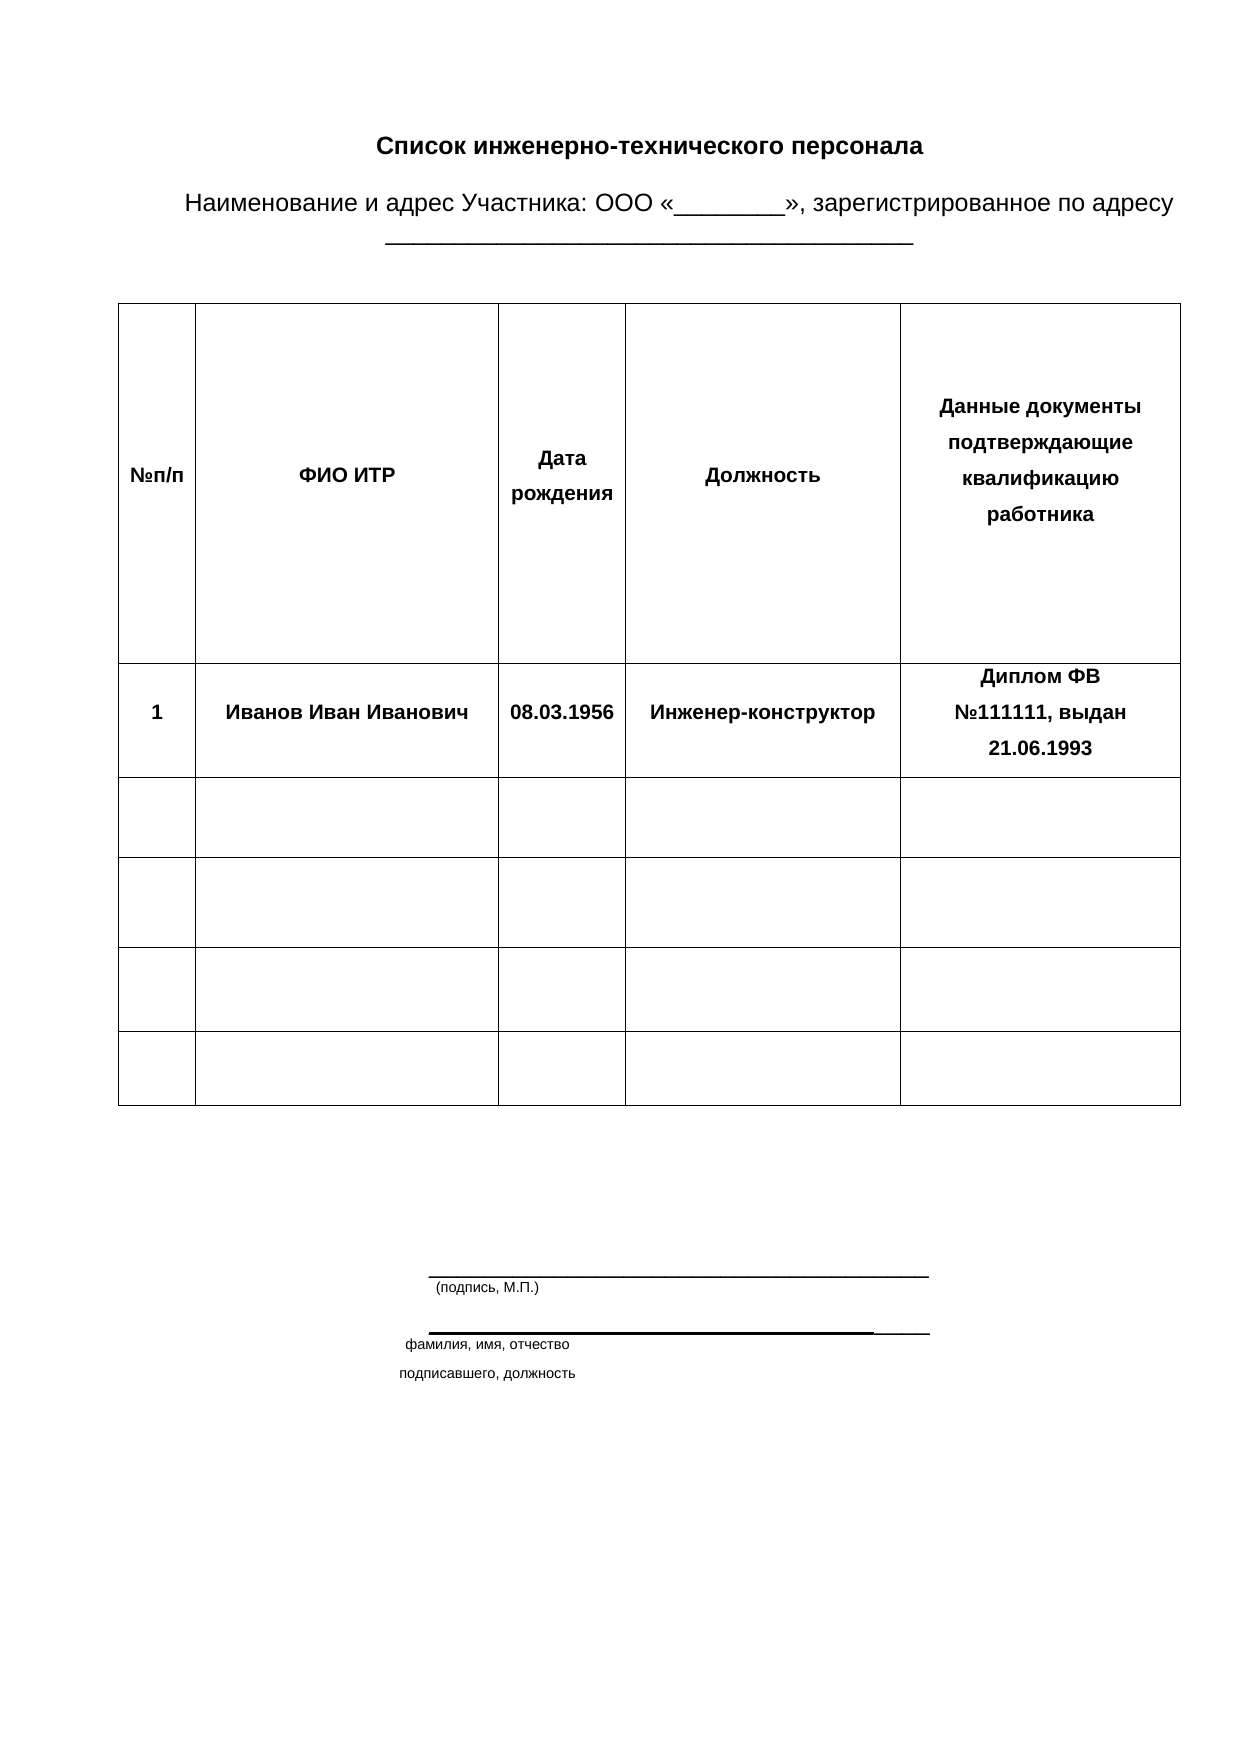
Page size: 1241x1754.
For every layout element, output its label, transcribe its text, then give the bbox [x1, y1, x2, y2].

text (подпись, М.П.) [118, 1279, 797, 1307]
table_cell Диплом ФВ №111111, выдан 21.06.1993 [901, 664, 1180, 777]
table_cell [499, 858, 625, 947]
text ____________________________________ [118, 1307, 1181, 1336]
table_cell [119, 948, 195, 1031]
table_header Должность [626, 304, 900, 663]
table_cell [626, 778, 900, 857]
table_header Дата рождения [499, 304, 625, 663]
table_header №п/п [119, 304, 195, 663]
table_cell [901, 948, 1180, 1031]
table_cell 08.03.1956 [499, 664, 625, 777]
table_cell [626, 858, 900, 947]
table_cell [901, 1032, 1180, 1105]
table_cell [901, 778, 1180, 857]
table_cell [196, 858, 498, 947]
text подписавшего, должность [118, 1365, 797, 1394]
table_cell [626, 1032, 900, 1105]
table_cell [499, 1032, 625, 1105]
table_cell [196, 1032, 498, 1105]
table_cell [499, 948, 625, 1031]
table_header Данные документы подтверждающие квалификацию работника [901, 304, 1180, 663]
text Наименование и адрес Участника: ООО «________», зарегистрированное по адресу ______________________________________ [118, 188, 1181, 246]
text фамилия, имя, отчество [118, 1336, 797, 1365]
table_header ФИО ИТР [196, 304, 498, 663]
table_cell [196, 778, 498, 857]
table_cell Иванов Иван Иванович [196, 664, 498, 777]
table_cell Инженер-конструктор [626, 664, 900, 777]
table_cell [119, 778, 195, 857]
text ____________________________________ [118, 1250, 1181, 1279]
table_cell [626, 948, 900, 1031]
table_cell [499, 778, 625, 857]
text Список инженерно-технического персонала [118, 131, 1181, 159]
table_cell [196, 948, 498, 1031]
table_cell [119, 858, 195, 947]
table_cell [901, 858, 1180, 947]
table_cell [119, 1032, 195, 1105]
table_cell 1 [119, 664, 195, 777]
